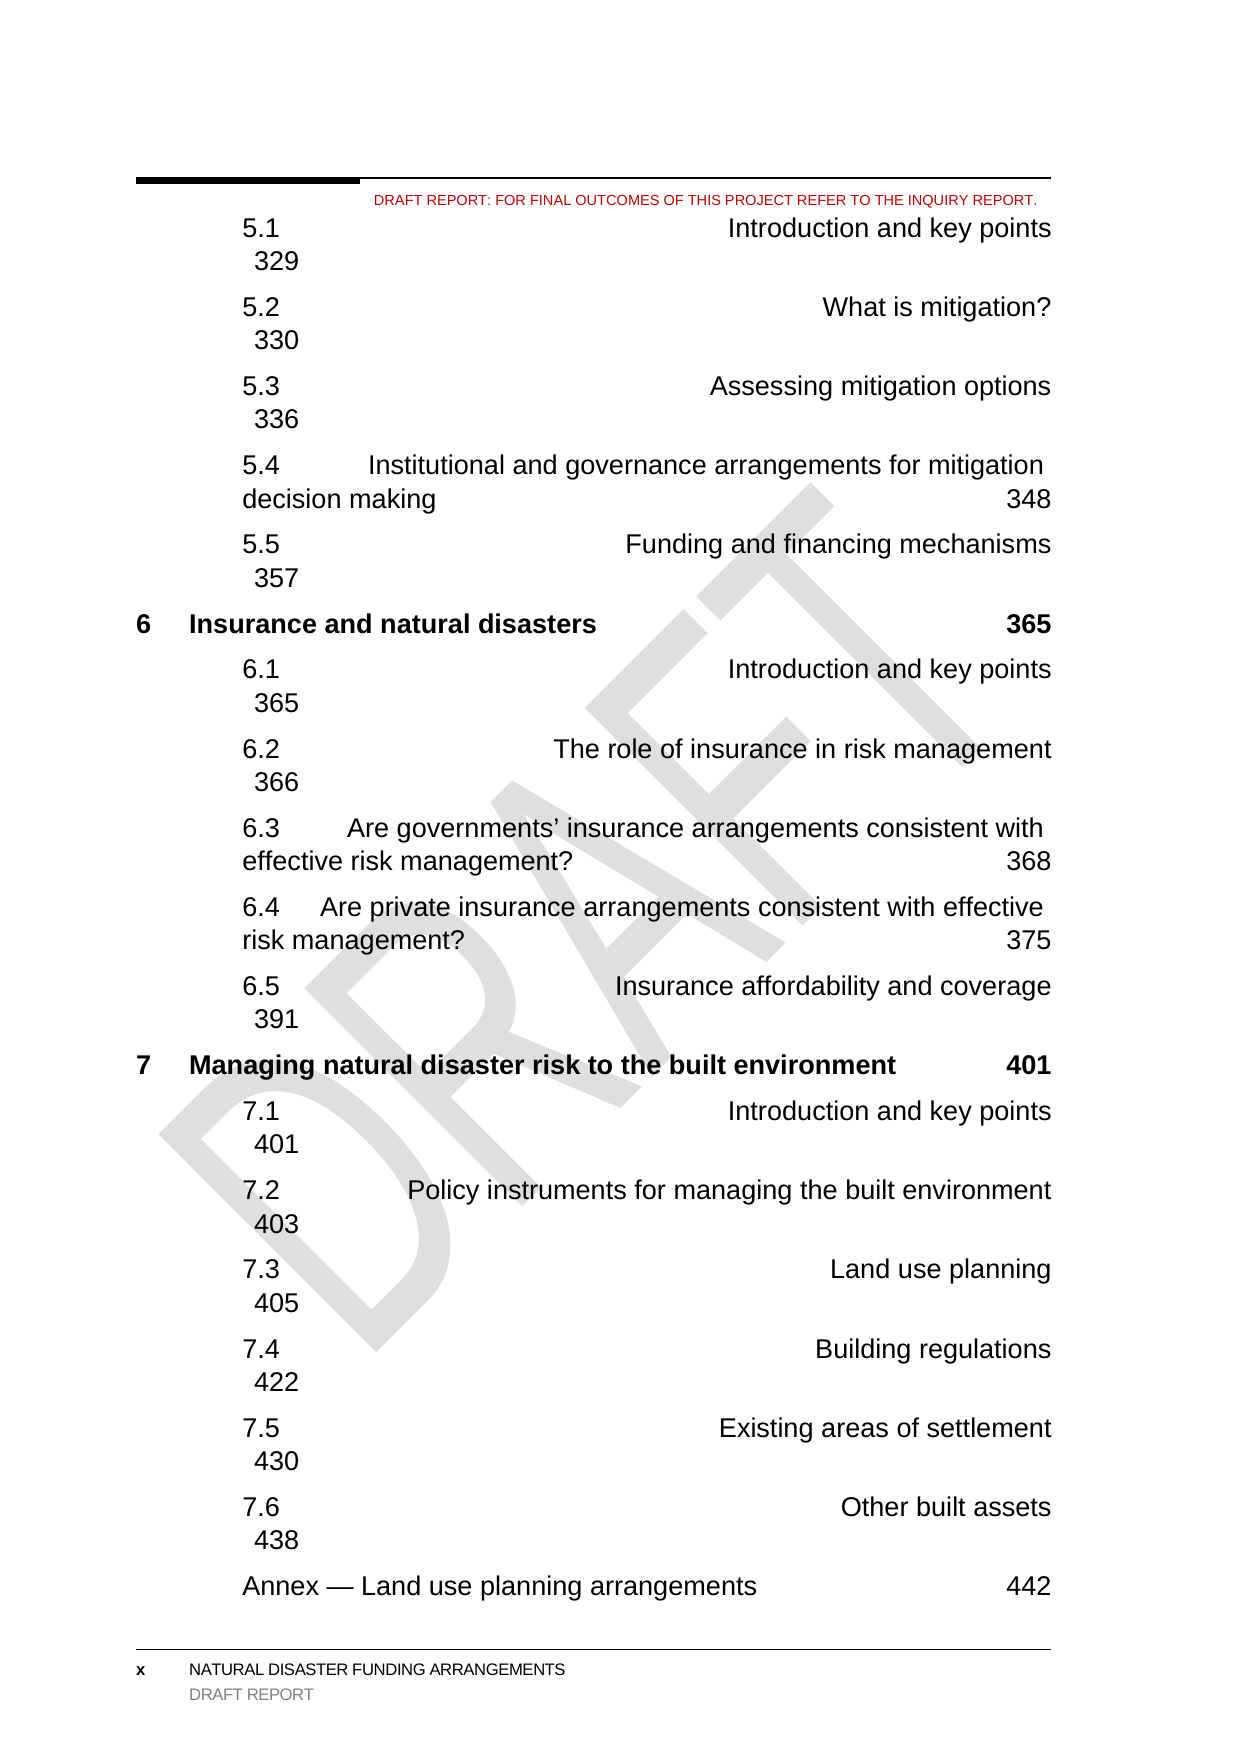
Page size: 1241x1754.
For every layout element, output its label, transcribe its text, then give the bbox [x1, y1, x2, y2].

text 7.6 Other built assets 438 [242, 1490, 1051, 1556]
text 5.4 Institutional and governance arrangements for mitigation decision making 348 [242, 448, 1051, 515]
text Annex — Land use planning arrangements 442 [242, 1569, 1051, 1602]
text 7.5 Existing areas of settlement 430 [242, 1411, 1051, 1477]
text 6.5 Insurance affordability and coverage 391 [242, 969, 1051, 1036]
text 7 Managing natural disaster risk to the built environment 401 [136, 1048, 963, 1081]
text 7.2 Policy instruments for managing the built environment 403 [242, 1173, 1051, 1240]
text 6.1 Introduction and key points 365 [242, 652, 1051, 719]
text 7.3 Land use planning 405 [242, 1252, 1051, 1319]
text 7.4 Building regulations 422 [242, 1331, 1051, 1398]
text 5.1 Introduction and key points 329 [242, 211, 1051, 277]
text 7.1 Introduction and key points 401 [242, 1094, 1051, 1161]
text 5.3 Assessing mitigation options 336 [242, 369, 1051, 436]
text 6.3 Are governments’ insurance arrangements consistent with effective risk management? 368 [242, 811, 1051, 877]
text 6.4 Are private insurance arrangements consistent with effective risk management? 375 [242, 890, 1051, 956]
text 6 Insurance and natural disasters 365 [136, 606, 963, 640]
text 6.2 The role of insurance in risk management 366 [242, 731, 1051, 798]
text 5.5 Funding and financing mechanisms 357 [242, 527, 1051, 594]
text 5.2 What is mitigation? 330 [242, 290, 1051, 356]
